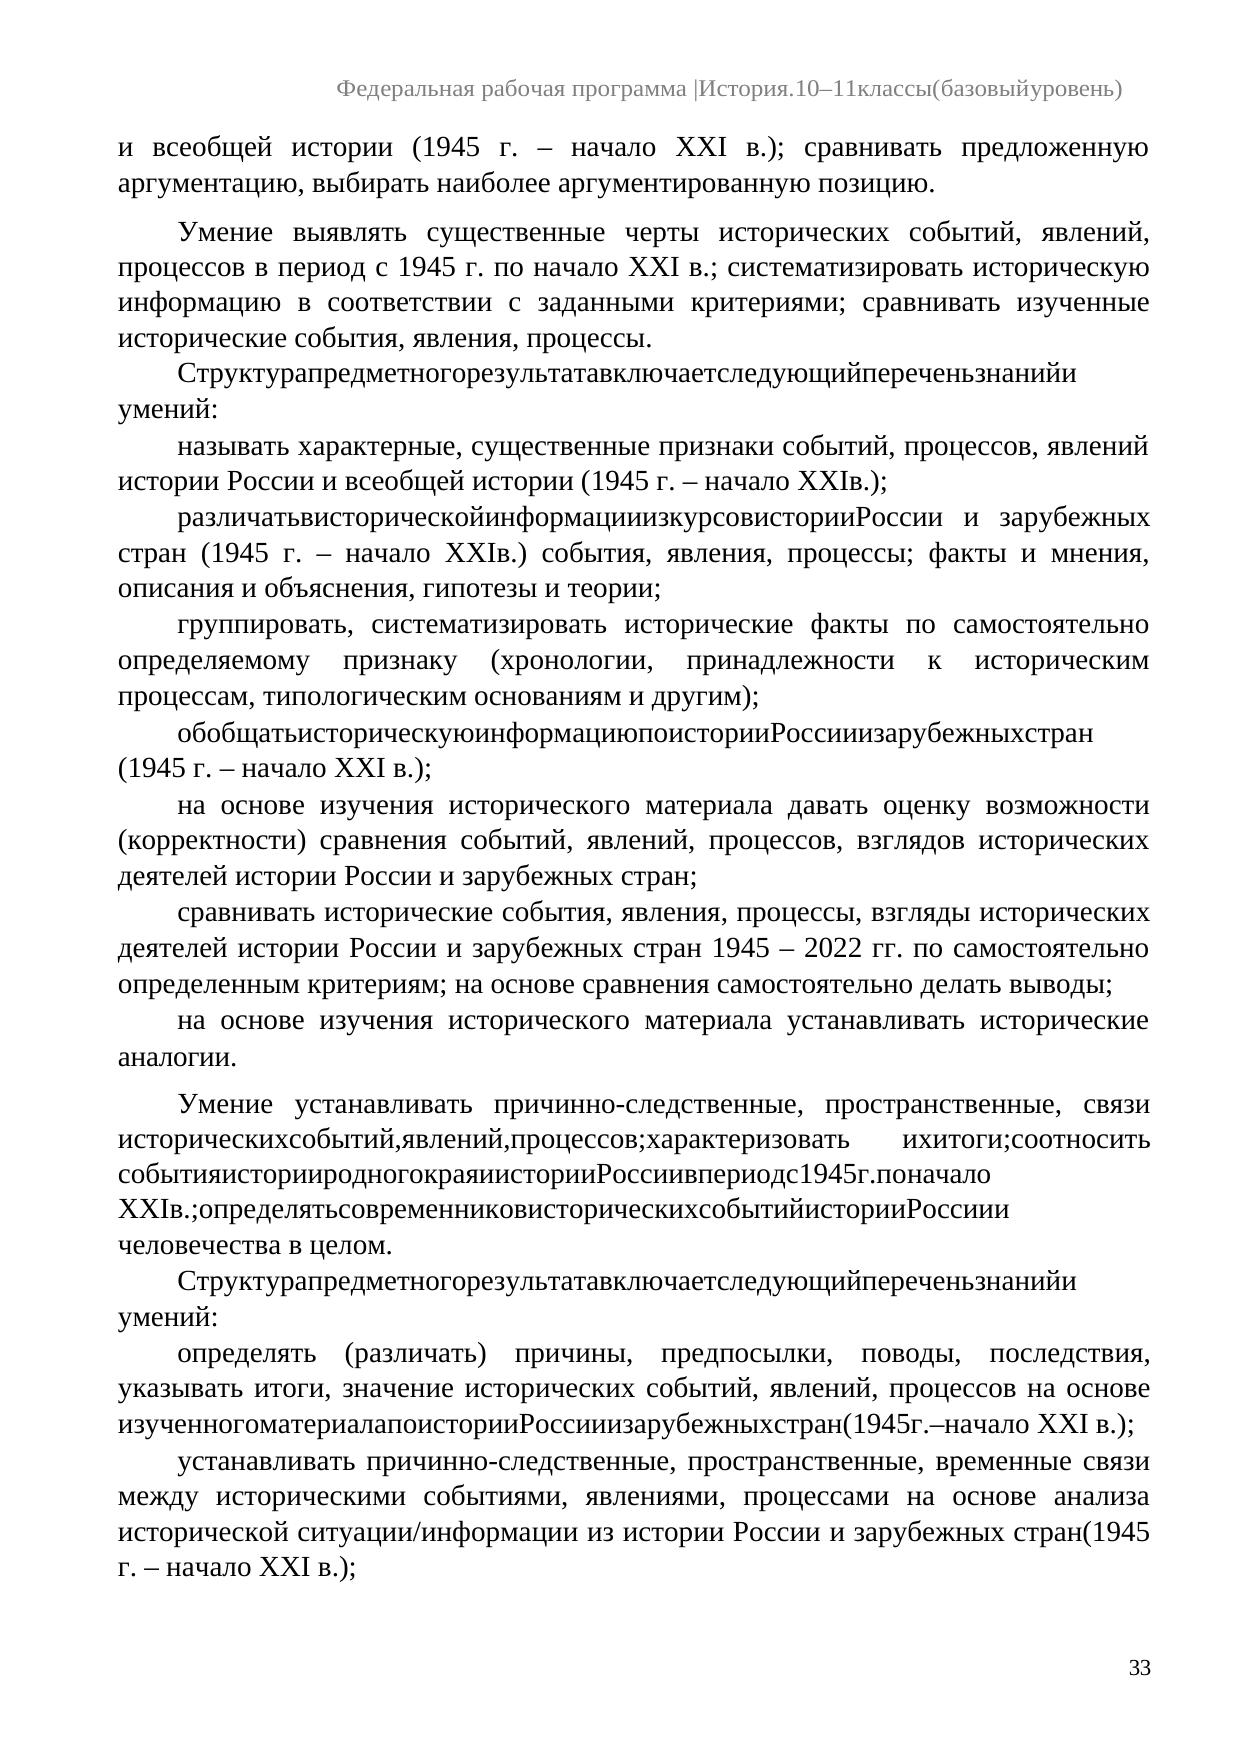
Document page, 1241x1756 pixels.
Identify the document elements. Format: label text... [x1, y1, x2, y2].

text различатьвисторическойинформацииизкурсовисторииРоссии и зарубежных стран (1945 г. – начало XXIв.) события, явления, процессы; факты и мнения, описания и объяснения, гипотезы и теории; [118, 499, 1151, 604]
text называть характерные, существенные признаки событий, процессов, явлений истории России и всеобщей истории (1945 г. – начало XXIв.); [118, 428, 1150, 497]
text определять (различать) причины, предпосылки, поводы, последствия, указывать итоги, значение исторических событий, явлений, процессов на основе изученногоматериалапоисторииРоссииизарубежныхстран(1945г.–начало XXI в.); [118, 1335, 1152, 1439]
text на основе изучения исторического материала давать оценку возможности (корректности) сравнения событий, явлений, процессов, взглядов исторических деятелей истории России и зарубежных стран; [118, 787, 1151, 891]
text на основе изучения исторического материала устанавливать исторические аналогии. [118, 1002, 1150, 1073]
text и всеобщей истории (1945 г. – начало XXI в.); сравнивать предложенную аргументацию, выбирать наиболее аргументированную позицию. [118, 129, 1150, 199]
text сравнивать исторические события, явления, процессы, взгляды исторических деятелей истории России и зарубежных стран 1945 – 2022 гг. по самостоятельно определенным критериям; на основе сравнения самостоятельно делать выводы; [118, 894, 1151, 999]
text XXIв.;определятьсовременниковисторическихсобытийисторииРоссиии человечества в целом. [118, 1192, 1150, 1261]
text Умение выявлять существенные черты исторических событий, явлений, процессов в период с 1945 г. по начало XXI в.; систематизировать историческую информацию в соответствии с заданными критериями; сравнивать изученные исторические события, явления, процессы. [118, 214, 1151, 353]
text Умение устанавливать причинно-следственные, пространственные, связи историческихсобытий,явлений,процессов;характеризовать ихитоги;соотносить событияисторииродногокраяиисторииРоссиивпериодс1945г.поначало [118, 1086, 1151, 1190]
text Структурапредметногорезультатавключаетследующийпереченьзнанийи умений: [118, 1263, 1151, 1332]
text Структурапредметногорезультатавключаетследующийпереченьзнанийи умений: [118, 355, 1151, 425]
text устанавливать причинно-следственные, пространственные, временные связи между историческими событиями, явлениями, процессами на основе анализа исторической ситуации/информации из истории России и зарубежных стран(1945 г. – начало XXI в.); [118, 1443, 1151, 1583]
text группировать, систематизировать исторические факты по самостоятельно определяемому признаку (хронологии, принадлежности к историческим процессам, типологическим основаниям и другим); [118, 606, 1150, 712]
text обобщатьисторическуюинформациюпоисторииРоссииизарубежныхстран (1945 г. – начало XXI в.); [118, 715, 1149, 784]
